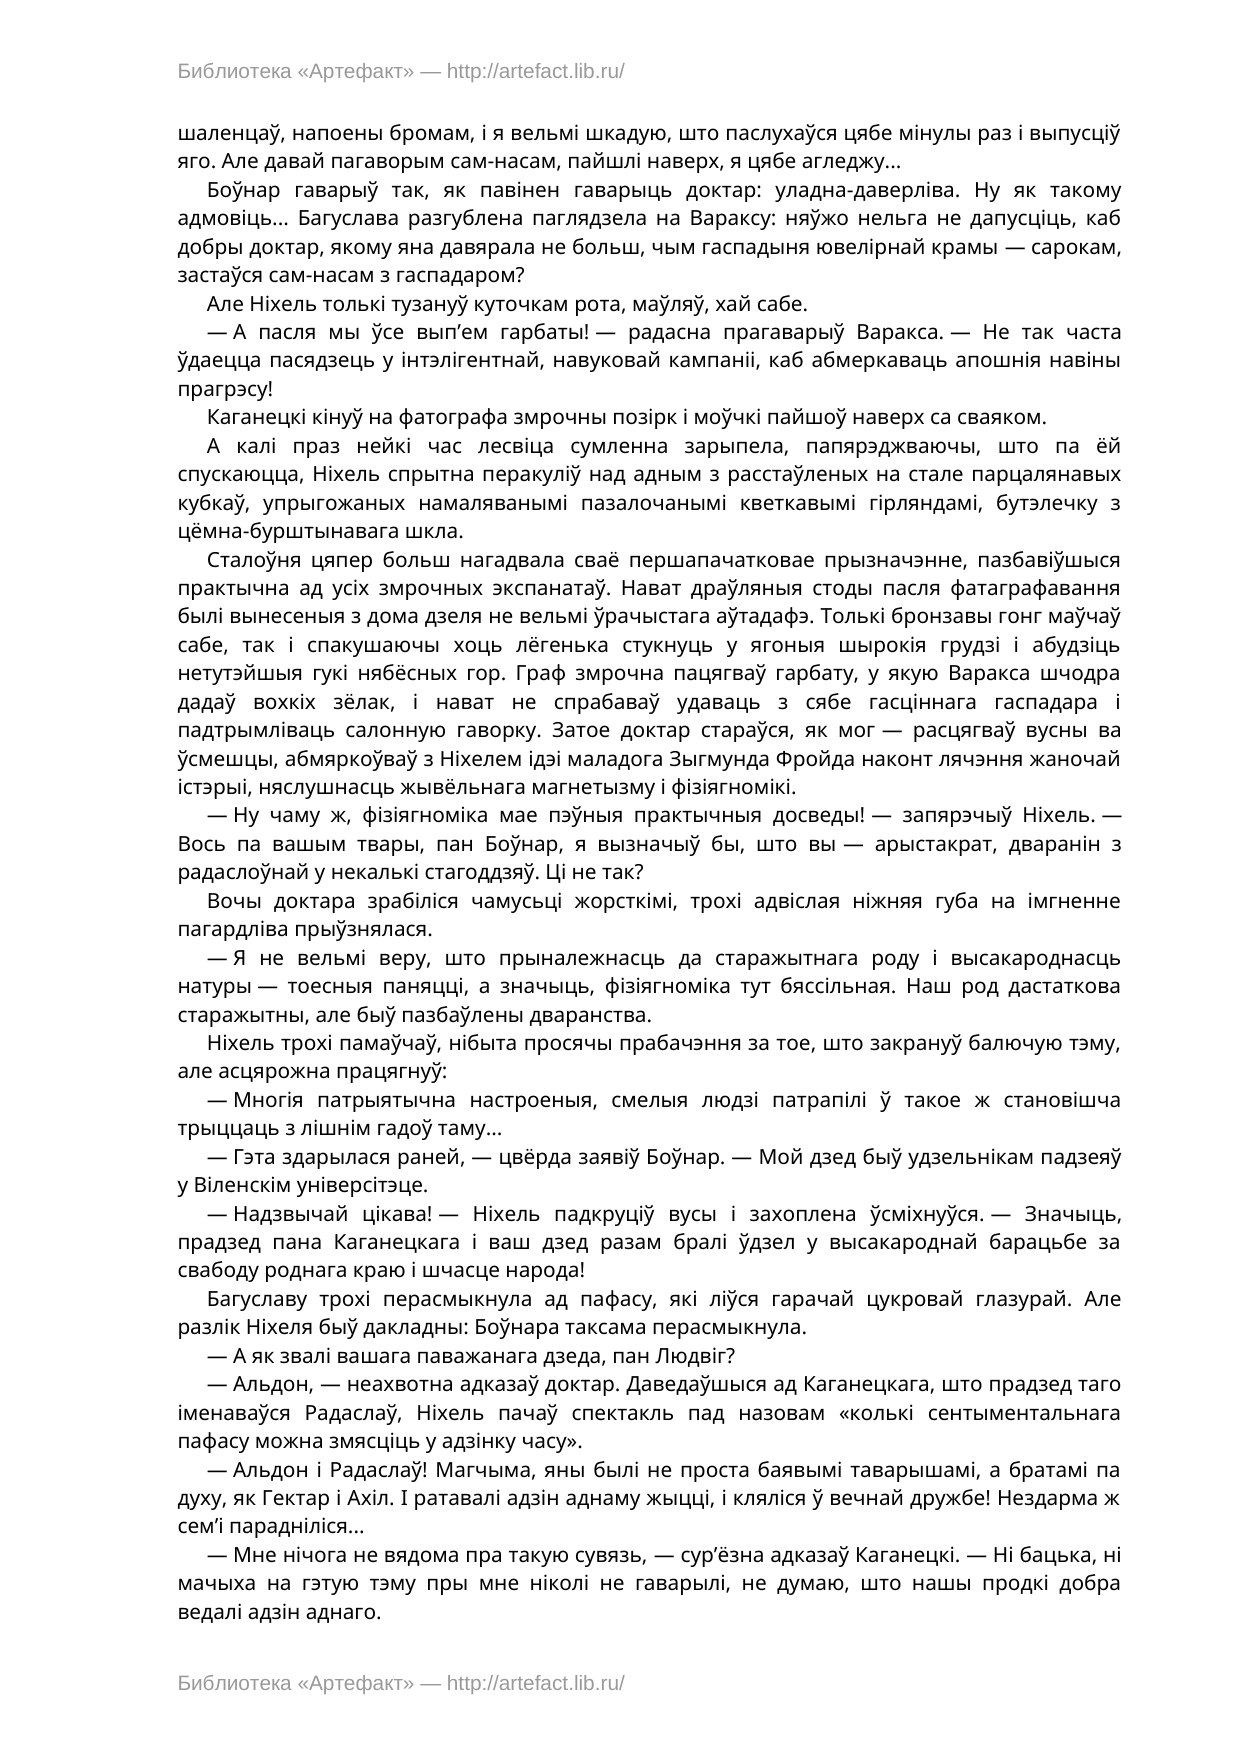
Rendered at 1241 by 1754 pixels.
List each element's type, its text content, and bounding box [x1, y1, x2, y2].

text Вочы доктара зрабіліся чамусьці жорсткімі, трохі адвіслая ніжняя губа на імгненне пагардліва прыўзнялася. [177, 886, 1122, 943]
text — Я не вельмі веру, што прыналежнасць да старажытнага роду і высакароднасць натуры — тоесныя паняцці, а значыць, фізіягноміка тут бяссільная. Наш род дастаткова старажытны, але быў пазбаўлены дваранства. [177, 943, 1122, 1028]
text Але Ніхель толькі тузануў куточкам рота, маўляў, хай сабе. [177, 289, 1122, 317]
text — Ну чаму ж, фізіягноміка мае пэўныя практычныя досведы! — запярэчыў Ніхель. — Вось па вашым твары, пан Боўнар, я вызначыў бы, што вы — арыстакрат, дваранін з радаслоўнай у некалькі стагоддзяў. Ці не так? [177, 801, 1122, 886]
text Ніхель трохі памаўчаў, нібыта просячы прабачэння за тое, што закрануў балючую тэму, але асцярожна працягнуў: [177, 1028, 1122, 1085]
text — Альдон, — неахвотна адказаў доктар. Даведаўшыся ад Каганецкага, што прадзед таго іменаваўся Радаслаў, Ніхель пачаў спектакль пад назовам «колькі сентыментальнага пафасу можна змясціць у адзінку часу». [177, 1369, 1122, 1455]
text Багуславу трохі перасмыкнула ад пафасу, які ліўся гарачай цукровай глазурай. Але разлік Ніхеля быў дакладны: Боўнара таксама перасмыкнула. [177, 1284, 1122, 1341]
text — Мне нічога не вядома пра такую сувязь, — сур’ёзна адказаў Каганецкі. — Ні бацька, ні мачыха на гэтую тэму пры мне ніколі не гаварылі, не думаю, што нашы продкі добра ведалі адзін аднаго. [177, 1540, 1122, 1625]
text А калі праз нейкі час лесвіца сумленна зарыпела, папярэджваючы, што па ёй спускаюцца, Ніхель спрытна перакуліў над адным з расстаўленых на стале парцалянавых кубкаў, упрыгожаных намаляванымі пазалочанымі кветкавымі гірляндамі, бутэлечку з цёмна-бурштынавага шкла. [177, 431, 1122, 545]
text — Надзвычай цікава! — Ніхель падкруціў вусы і захоплена ўсміхнуўся. — Значыць, прадзед пана Каганецкага і ваш дзед разам бралі ўдзел у высакароднай барацьбе за свабоду роднага краю і шчасце народа! [177, 1199, 1122, 1284]
text — Гэта здарылася раней, — цвёрда заявіў Боўнар. — Мой дзед быў удзельнікам падзеяў у Віленскім універсітэце. [177, 1142, 1122, 1199]
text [177, 118, 1122, 175]
text Каганецкі кінуў на фатографа змрочны позірк і моўчкі пайшоў наверх са сваяком. [177, 402, 1122, 431]
text — Альдон і Радаслаў! Магчыма, яны былі не проста баявымі таварышамі, а братамі па духу, як Гектар і Ахіл. І ратавалі адзін аднаму жыцці, і кляліся ў вечнай дружбе! Нездарма ж сем’і парадніліся... [177, 1455, 1122, 1540]
text — Многія патрыятычна настроеныя, смелыя людзі патрапілі ў такое ж становішча трыццаць з лішнім гадоў таму... [177, 1085, 1122, 1142]
text Боўнар гаварыў так, як павінен гаварыць доктар: уладна-даверліва. Ну як такому адмовіць... Багуслава разгублена паглядзела на Вараксу: няўжо нельга не дапусціць, каб добры доктар, якому яна давярала не больш, чым гаспадыня ювелірнай крамы — сарокам, застаўся сам-насам з гаспадаром? [177, 175, 1122, 289]
text — А як звалі вашага паважанага дзеда, пан Людвіг? [177, 1341, 1122, 1369]
text — А пасля мы ўсе вып’ем гарбаты! — радасна прагаварыў Варакса. — Не так часта ўдаецца пасядзець у інтэлігентнай, навуковай кампаніі, каб абмеркаваць апошнія навіны прагрэсу! [177, 317, 1122, 402]
text Сталоўня цяпер больш нагадвала сваё першапачатковае прызначэнне, пазбавіўшыся практычна ад усіх змрочных экспанатаў. Нават драўляныя стоды пасля фатаграфавання былі вынесеныя з дома дзеля не вельмі ўрачыстага аўтадафэ. Толькі бронзавы гонг маўчаў сабе, так і спакушаючы хоць лёгенька стукнуць у ягоныя шырокія грудзі і абудзіць нетутэйшыя гукі нябёсных гор. Граф змрочна пацягваў гарбату, у якую Варакса шчодра дадаў вохкіх зёлак, і нават не спрабаваў удаваць з сябе гасціннага гаспадара і падтрымліваць салонную гаворку. Затое доктар стараўся, як мог — расцягваў вусны ва ўсмешцы, абмяркоўваў з Ніхелем ідэі маладога Зыгмунда Фройда наконт лячэння жаночай істэрыі, няслушнасць жывёльнага магнетызму і фізіягномікі. [177, 545, 1122, 801]
